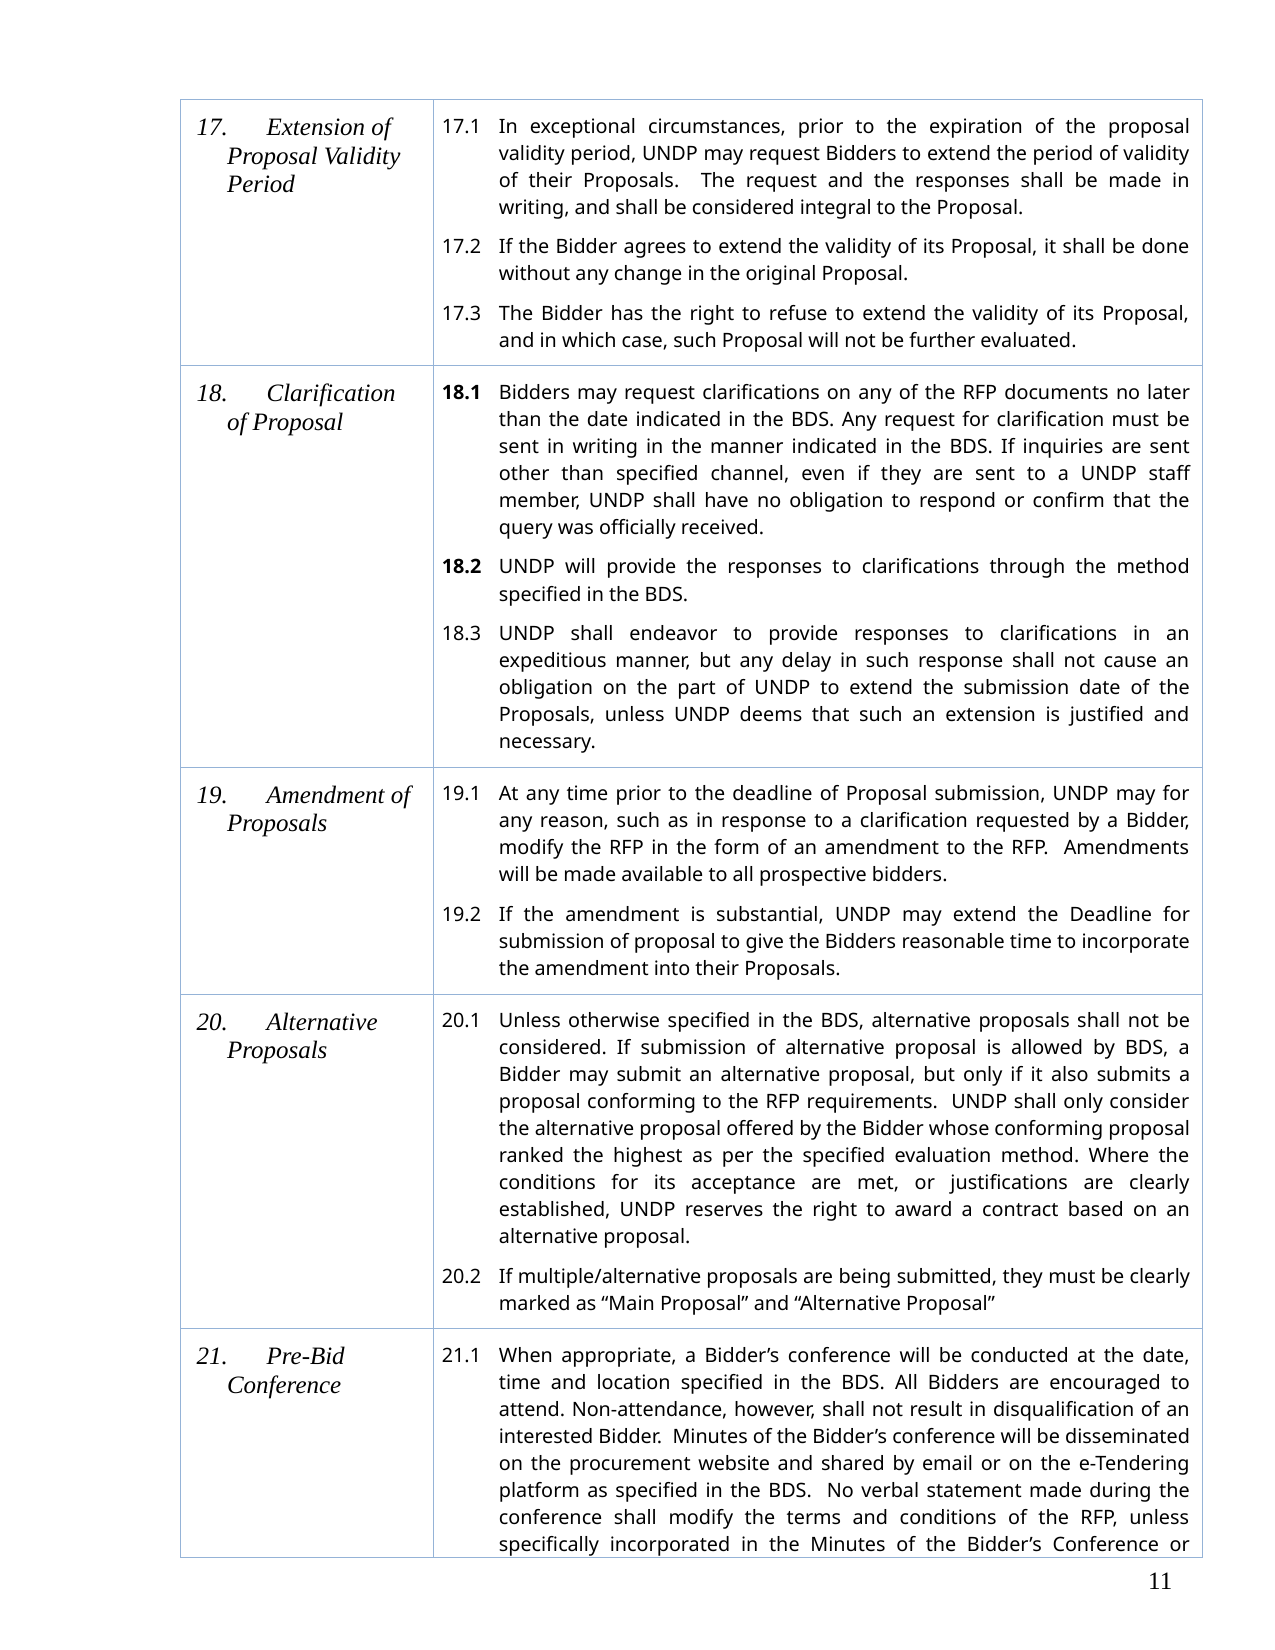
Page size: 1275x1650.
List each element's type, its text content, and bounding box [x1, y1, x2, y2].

table_cell In exceptional circumstances, prior to the expiration of the proposal validity period, UNDP may request Bidders to extend the period of validity of their Proposals. The request and the responses shall be made in writing, and shall be considered integral to the Proposal. If the Bidder agrees to extend the validity of its Proposal, it shall be done without any change in the original Proposal. The Bidder has the right to refuse to extend the validity of its Proposal, and in which case, such Proposal will not be further evaluated. [434, 100, 1202, 365]
table_cell At any time prior to the deadline of Proposal submission, UNDP may for any reason, such as in response to a clarification requested by a Bidder, modify the RFP in the form of an amendment to the RFP. Amendments will be made available to all prospective bidders. If the amendment is substantial, UNDP may extend the Deadline for submission of proposal to give the Bidders reasonable time to incorporate the amendment into their Proposals. [434, 768, 1202, 993]
table_cell Clarification of Proposal [181, 366, 433, 767]
table_cell Amendment of Proposals [181, 768, 433, 993]
table_cell Extension of Proposal Validity Period [181, 100, 433, 365]
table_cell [434, 1329, 1202, 1557]
table_cell Bidders may request clarifications on any of the RFP documents no later than the date indicated in the BDS. Any request for clarification must be sent in writing in the manner indicated in the BDS. If inquiries are sent other than specified channel, even if they are sent to a UNDP staff member, UNDP shall have no obligation to respond or confirm that the query was officially received. UNDP will provide the responses to clarifications through the method specified in the BDS. UNDP shall endeavor to provide responses to clarifications in an expeditious manner, but any delay in such response shall not cause an obligation on the part of UNDP to extend the submission date of the Proposals, unless UNDP deems that such an extension is justified and necessary. [434, 366, 1202, 767]
table_cell Alternative Proposals [181, 995, 433, 1328]
table_cell Pre-Bid Conference [181, 1329, 433, 1557]
table_cell Unless otherwise specified in the BDS, alternative proposals shall not be considered. If submission of alternative proposal is allowed by BDS, a Bidder may submit an alternative proposal, but only if it also submits a proposal conforming to the RFP requirements. UNDP shall only consider the alternative proposal offered by the Bidder whose conforming proposal ranked the highest as per the specified evaluation method. Where the conditions for its acceptance are met, or justifications are clearly established, UNDP reserves the right to award a contract based on an alternative proposal. If multiple/alternative proposals are being submitted, they must be clearly marked as “Main Proposal” and “Alternative Proposal” [434, 995, 1202, 1328]
